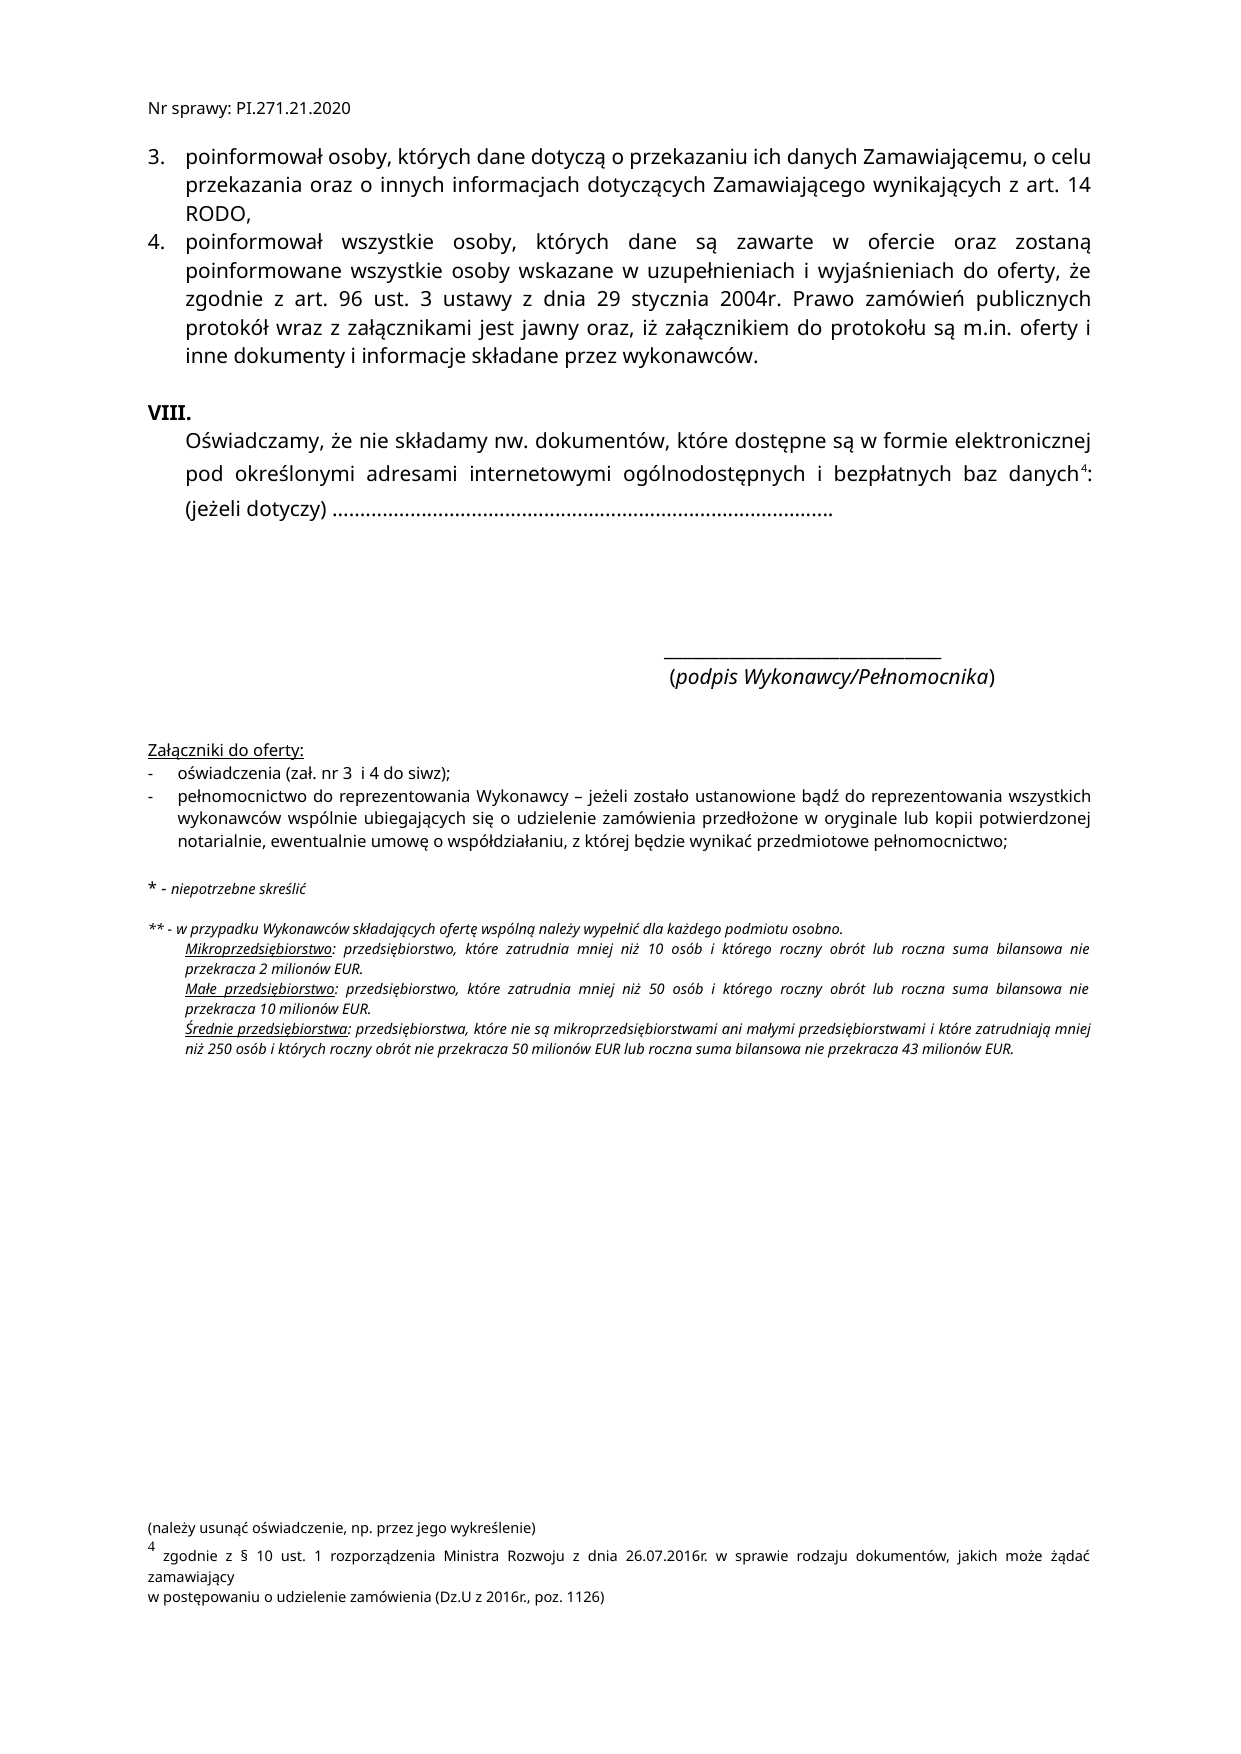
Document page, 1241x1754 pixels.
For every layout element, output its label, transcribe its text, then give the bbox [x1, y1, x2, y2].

text Załączniki do oferty: [148, 739, 1092, 762]
list poinformował osoby, których dane dotyczą o przekazaniu ich danych Zamawiającemu, o celu przekazania oraz o innych informacjach dotyczących Zamawiającego wynikających z art. 14 RODO, [148, 142, 1092, 227]
text ** - w przypadku Wykonawców składających ofertę wspólną należy wypełnić dla każdego podmiotu osobno. [148, 919, 1092, 939]
list Oświadczamy, że nie składamy nw. dokumentów, które dostępne są w formie elektronicznej pod określonymi adresami internetowymi ogólnodostępnych i bezpłatnych baz danych: (jeżeli dotyczy) .......................................................................................... [185, 426, 1092, 523]
text - oświadczenia (zał. nr 3 i 4 do siwz); [148, 762, 1092, 784]
subtitle VIII. [148, 398, 1092, 426]
text (podpis Wykonawcy/Pełnomocnika) [148, 662, 1092, 691]
text * - niepotrzebne skreślić [148, 877, 1092, 899]
list poinformował wszystkie osoby, których dane są zawarte w ofercie oraz zostaną poinformowane wszystkie osoby wskazane w uzupełnieniach i wyjaśnieniach do oferty, że zgodnie z art. 96 ust. 3 ustawy z dnia 29 stycznia 2004r. Prawo zamówień publicznych protokół wraz z załącznikami jest jawny oraz, iż załącznikiem do protokołu są m.in. oferty i inne dokumenty i informacje składane przez wykonawców. [148, 227, 1092, 369]
text Mikroprzedsiębiorstwo: przedsiębiorstwo, które zatrudnia mniej niż 10 osób i którego roczny obrót lub roczna suma bilansowa nie przekracza 2 milionów EUR. [185, 939, 1092, 979]
text Średnie przedsiębiorstwa: przedsiębiorstwa, które nie są mikroprzedsiębiorstwami ani małymi przedsiębiorstwami i które zatrudniają mniej niż 250 osób i których roczny obrót nie przekracza 50 milionów EUR lub roczna suma bilansowa nie przekracza 43 milionów EUR. [185, 1019, 1092, 1058]
text ______________________________ [148, 634, 1092, 662]
text Małe przedsiębiorstwo: przedsiębiorstwo, które zatrudnia mniej niż 50 osób i którego roczny obrót lub roczna suma bilansowa nie przekracza 10 milionów EUR. [185, 979, 1092, 1019]
text - pełnomocnictwo do reprezentowania Wykonawcy – jeżeli zostało ustanowione bądź do reprezentowania wszystkich wykonawców wspólnie ubiegających się o udzielenie zamówienia przedłożone w oryginale lub kopii potwierdzonej notarialnie, ewentualnie umowę o współdziałaniu, z której będzie wynikać przedmiotowe pełnomocnictwo; [148, 784, 1092, 852]
